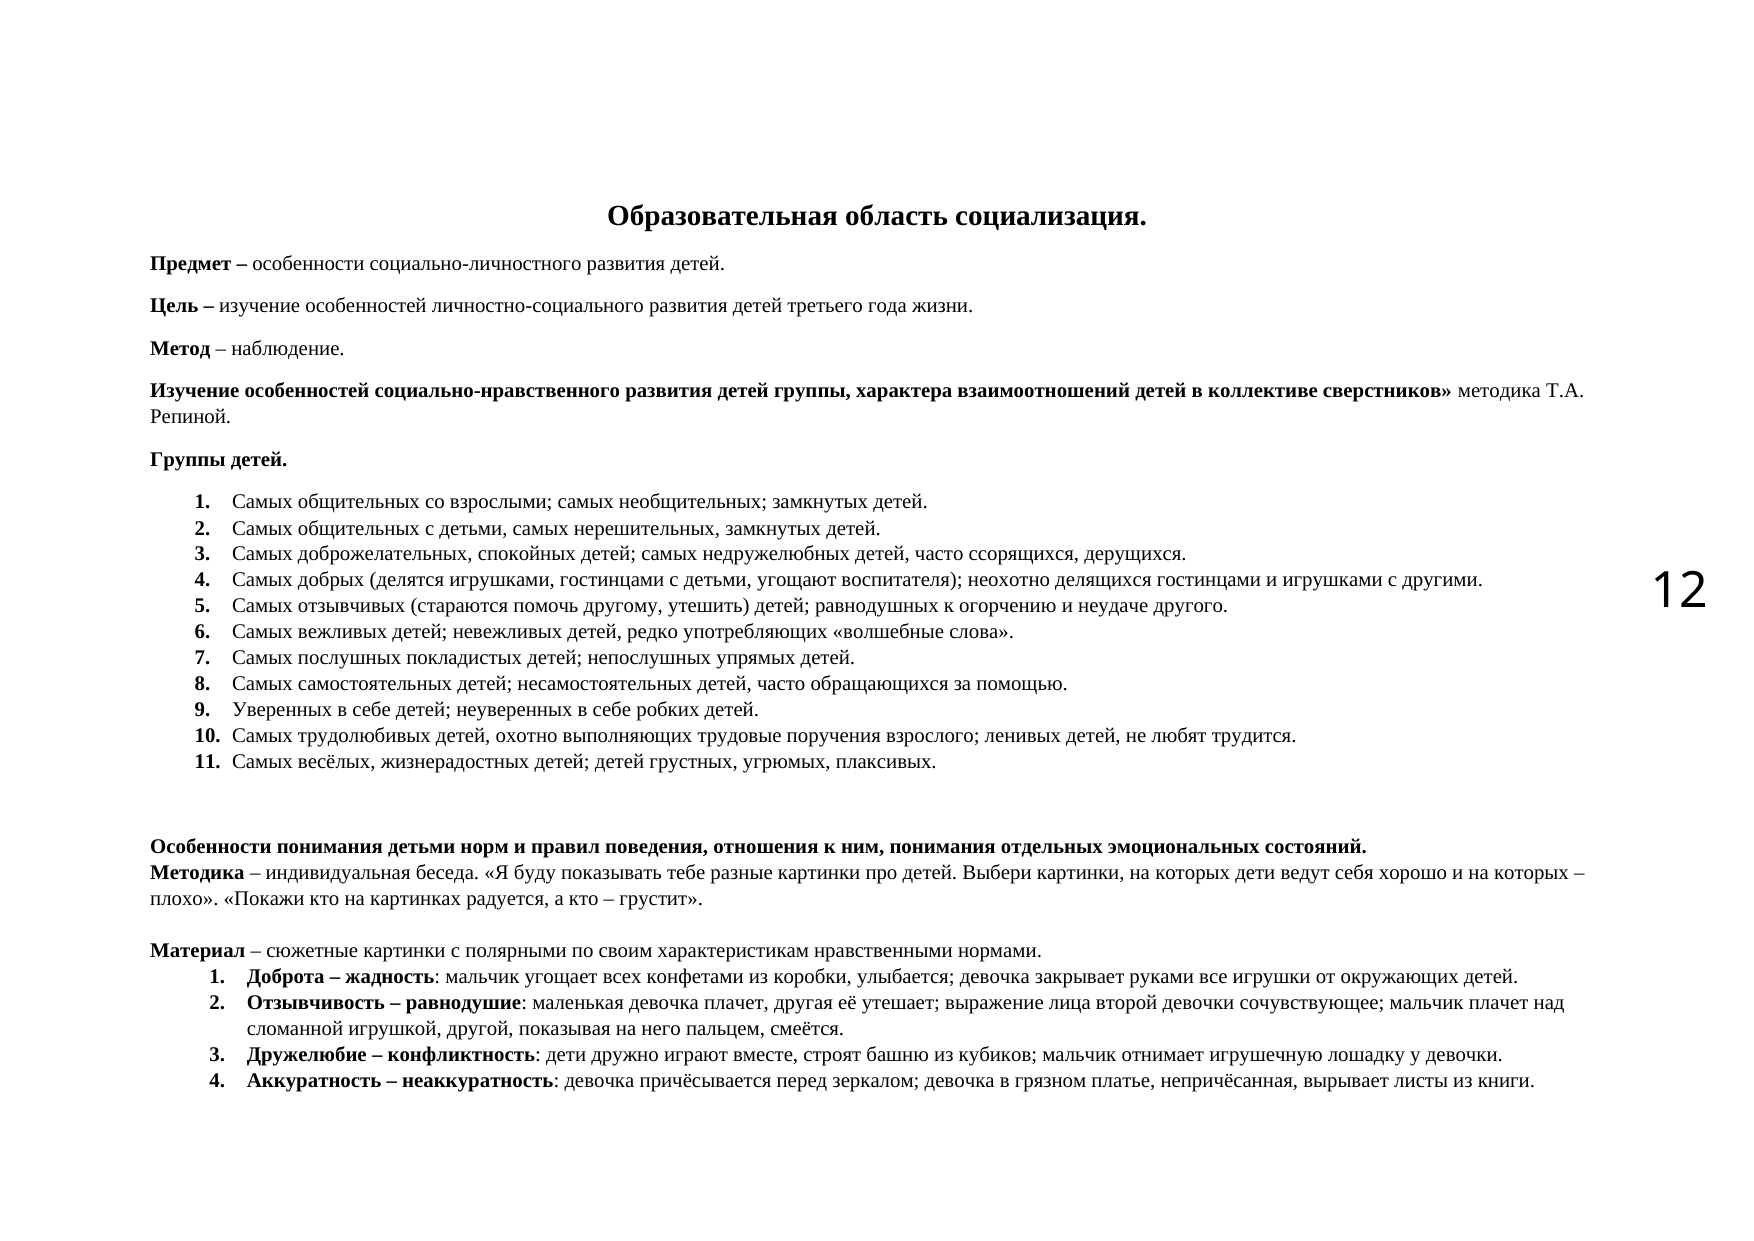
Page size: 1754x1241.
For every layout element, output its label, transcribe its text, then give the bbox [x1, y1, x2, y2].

list Самых общительных с детьми, самых нерешительных, замкнутых детей. [194, 515, 1604, 539]
list Самых отзывчивых (стараются помочь другому, утешить) детей; равнодушных к огорчению и неудаче другого. [194, 593, 1604, 617]
text Метод – наблюдение. [150, 336, 1604, 360]
list Самых добрых (делятся игрушками, гостинцами с детьми, угощают воспитателя); неохотно делящихся гостинцами и игрушками с другими. [194, 567, 1604, 591]
text Образовательная область социализация. [150, 198, 1604, 231]
list Самых доброжелательных, спокойных детей; самых недружелюбных детей, часто ссорящихся, дерущихся. [194, 541, 1604, 565]
list Особенности понимания детьми норм и правил поведения, отношения к ним, понимания отдельных эмоциональных состояний. [150, 834, 1604, 858]
list Доброта – жадность: мальчик угощает всех конфетами из коробки, улыбается; девочка закрывает руками все игрушки от окружающих детей. [209, 964, 1604, 988]
list Отзывчивость – равнодушие: маленькая девочка плачет, другая её утешает; выражение лица второй девочки сочувствующее; мальчик плачет над сломанной игрушкой, другой, показывая на него пальцем, смеётся. [209, 990, 1604, 1040]
list Самых общительных со взрослыми; самых необщительных; замкнутых детей. [194, 489, 1604, 513]
list Уверенных в себе детей; неуверенных в себе робких детей. [194, 697, 1604, 721]
list Материал – сюжетные картинки с полярными по своим характеристикам нравственными нормами. [150, 938, 1604, 962]
text Изучение особенностей социально-нравственного развития детей группы, характера взаимоотношений детей в коллективе сверстников» методика Т.А. Репиной. [150, 378, 1604, 428]
text Цель – изучение особенностей личностно-социального развития детей третьего года жизни. [150, 293, 1604, 317]
text Группы детей. [150, 447, 1604, 471]
text Предмет – особенности социально-личностного развития детей. [150, 251, 1604, 274]
list Самых весёлых, жизнерадостных детей; детей грустных, угрюмых, плаксивых. [194, 749, 1604, 773]
list Самых трудолюбивых детей, охотно выполняющих трудовые поручения взрослого; ленивых детей, не любят трудится. [194, 723, 1604, 747]
list Аккуратность – неаккуратность: девочка причёсывается перед зеркалом; девочка в грязном платье, непричёсанная, вырывает листы из книги. [209, 1067, 1604, 1092]
list Дружелюбие – конфликтность: дети дружно играют вместе, строят башню из кубиков; мальчик отнимает игрушечную лошадку у девочки. [209, 1042, 1604, 1066]
list Самых вежливых детей; невежливых детей, редко употребляющих «волшебные слова». [194, 619, 1604, 643]
list Методика – индивидуальная беседа. «Я буду показывать тебе разные картинки про детей. Выбери картинки, на которых дети ведут себя хорошо и на которых – плохо». «Покажи кто на картинках радуется, а кто – грустит». [150, 860, 1604, 910]
list Самых самостоятельных детей; несамостоятельных детей, часто обращающихся за помощью. [194, 671, 1604, 695]
list Самых послушных покладистых детей; непослушных упрямых детей. [194, 645, 1604, 669]
